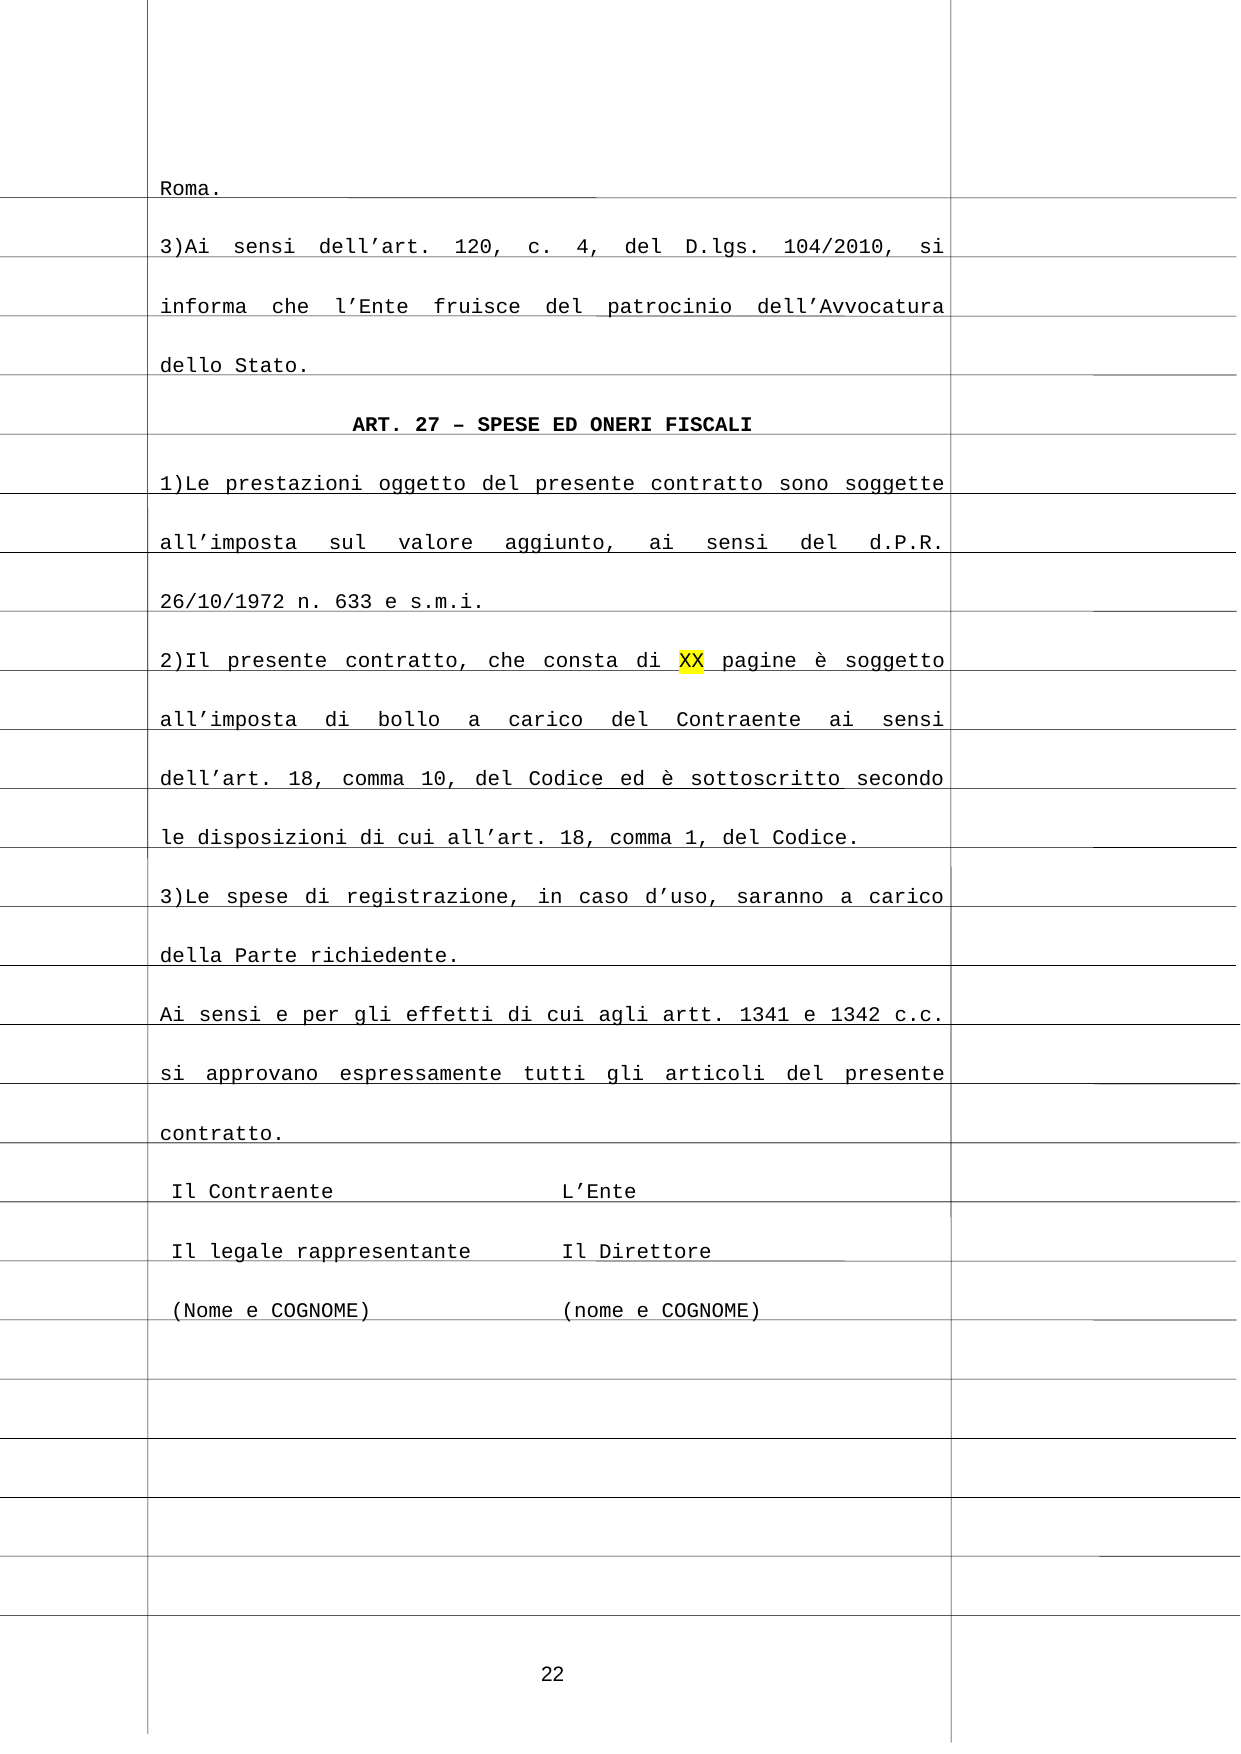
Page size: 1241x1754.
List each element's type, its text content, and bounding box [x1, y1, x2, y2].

list 2)Il presente contratto, che consta di XX pagine è soggetto all’imposta di bollo a carico del Contraente ai sensi dell’art. 18, comma 10, del Codice ed è sottoscritto secondo le disposizioni di cui all’art. 18, comma 1, del Codice. [159, 620, 945, 856]
table_cell (Nome e COGNOME) [160, 1270, 550, 1329]
subtitle ART. 27 – SPESE ED ONERI FISCALI [159, 384, 945, 443]
list 3)Ai sensi dell’art. 120, c. 4, del D.lgs. 104/2010, si informa che l’Ente fruisce del patrocinio dell’Avvocatura dello Stato. [159, 207, 945, 384]
list Ai sensi e per gli effetti di cui agli artt. 1341 e 1342 c.c. si approvano espressamente tutti gli articoli del presente contratto. [159, 974, 945, 1152]
table_cell Il legale rappresentante [160, 1211, 550, 1270]
table_cell (nome e COGNOME) [550, 1270, 941, 1329]
list 3)Le spese di registrazione, in caso d’uso, saranno a carico della Parte richiedente. [159, 856, 945, 974]
list 1)Le prestazioni oggetto del presente contratto sono soggette all’imposta sul valore aggiunto, ai sensi del d.P.R. 26/10/1972 n. 633 e s.m.i. [159, 443, 945, 620]
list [159, 148, 945, 207]
table_header L’Ente [550, 1152, 941, 1211]
table_cell Il Direttore [550, 1211, 941, 1270]
table_header Il Contraente [160, 1152, 550, 1211]
